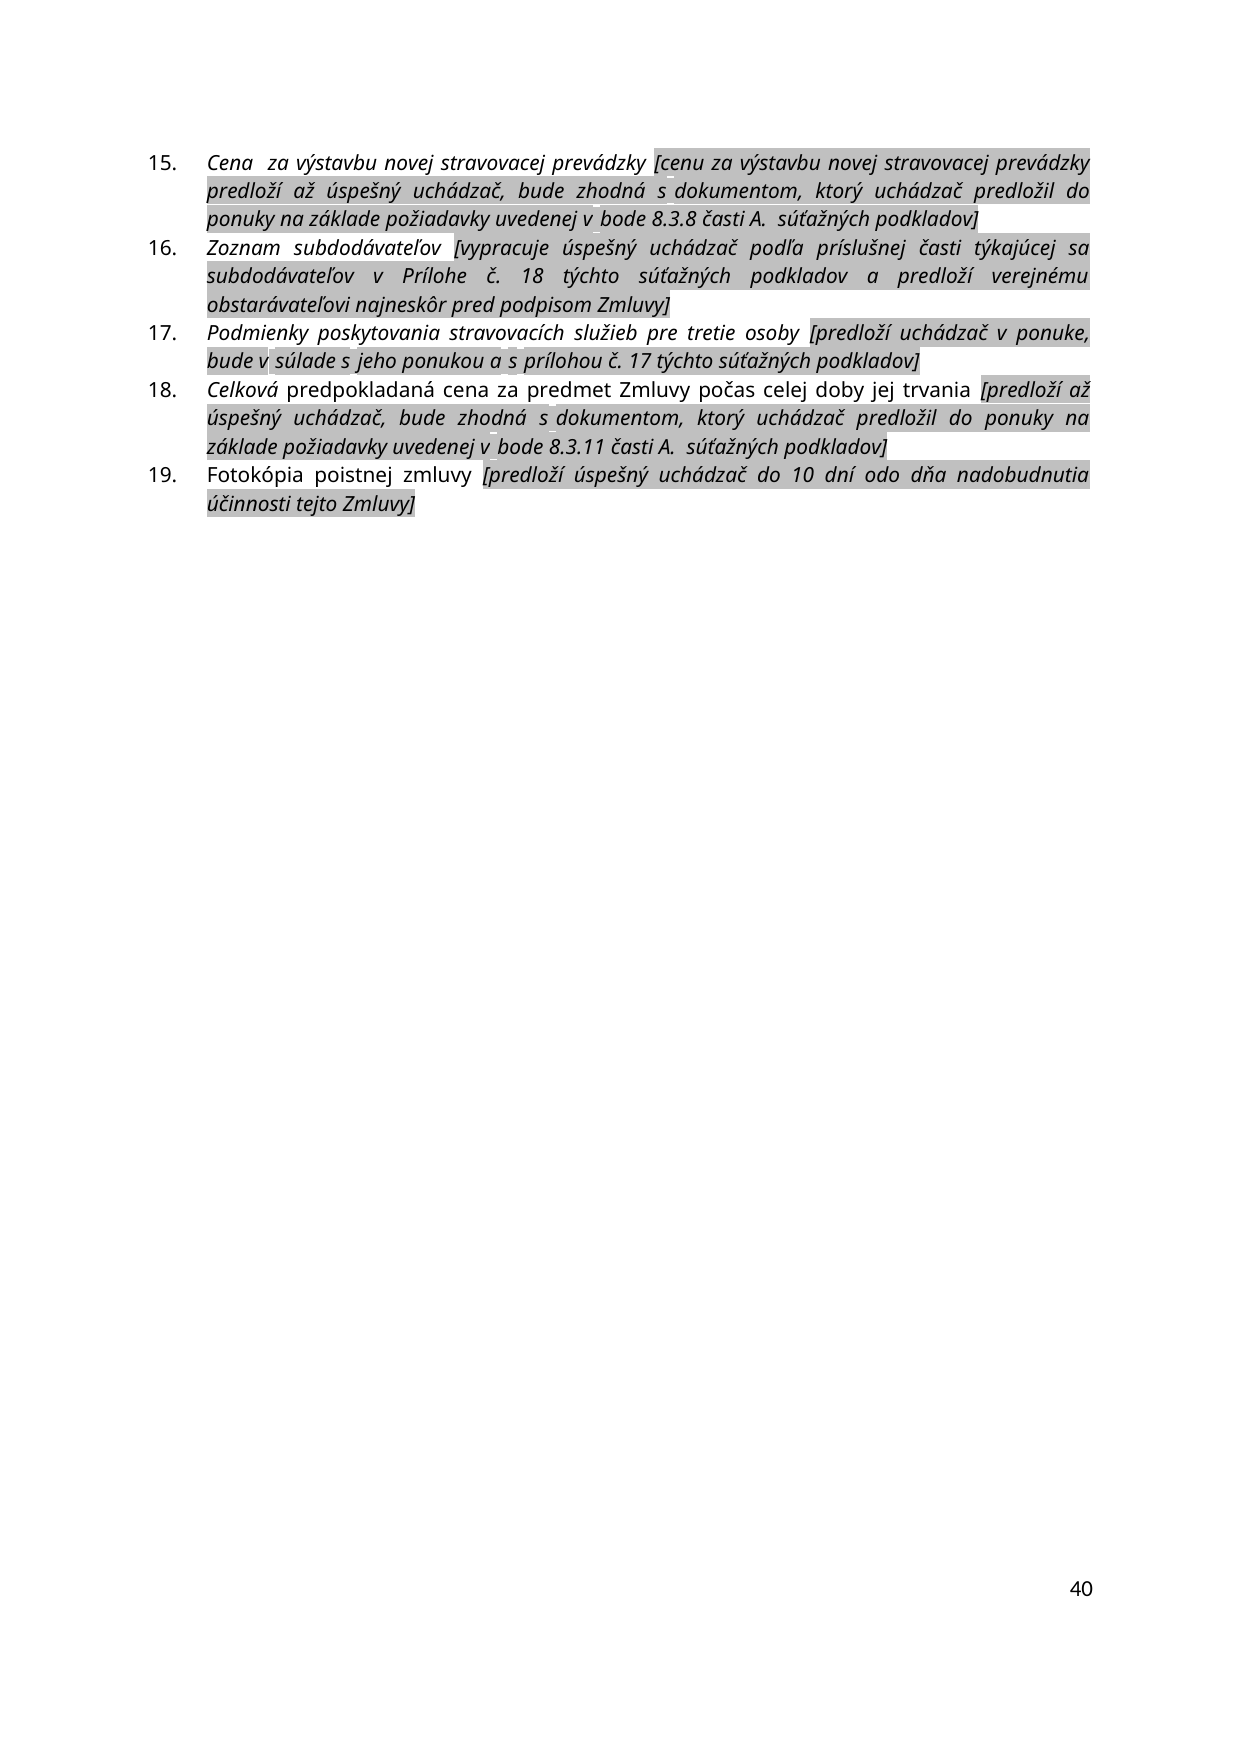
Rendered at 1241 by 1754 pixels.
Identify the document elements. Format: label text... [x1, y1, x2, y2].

list Zoznam subdodávateľov [vypracuje úspešný uchádzač podľa príslušnej časti týkajúcej sa subdodávateľov v Prílohe č. 18 týchto súťažných podkladov a predloží verejnému obstarávateľovi najneskôr pred podpisom Zmluvy] [670, 233, 1093, 318]
list Zoznam subdodávateľov [vypracuje úspešný uchádzač podľa príslušnej časti týkajúcej sa subdodávateľov v Prílohe č. 18 týchto súťažných podkladov a predloží verejnému obstarávateľovi najneskôr pred podpisom Zmluvy] [148, 233, 454, 318]
list Celková predpokladaná cena za predmet Zmluvy počas celej doby jej trvania [predloží až úspešný uchádzač, bude zhodná s dokumentom, ktorý uchádzač predložil do ponuky na základe požiadavky uvedenej v bode 8.3.11 časti A. súťažných podkladov] [148, 375, 1093, 460]
list Cena za výstavbu novej stravovacej prevádzky [cenu za výstavbu novej stravovacej prevádzky predloží až úspešný uchádzač, bude zhodná s dokumentom, ktorý uchádzač predložil do ponuky na základe požiadavky uvedenej v bode 8.3.8 časti A. súťažných podkladov] [148, 148, 1093, 233]
list Podmienky poskytovania stravovacích služieb pre tretie osoby [predloží uchádzač v ponuke, bude v súlade s jeho ponukou a s prílohou č. 17 týchto súťažných podkladov] [148, 318, 810, 375]
list Fotokópia poistnej zmluvy [predloží úspešný uchádzač do 10 dní odo dňa nadobudnutia účinnosti tejto Zmluvy] [148, 460, 1093, 517]
